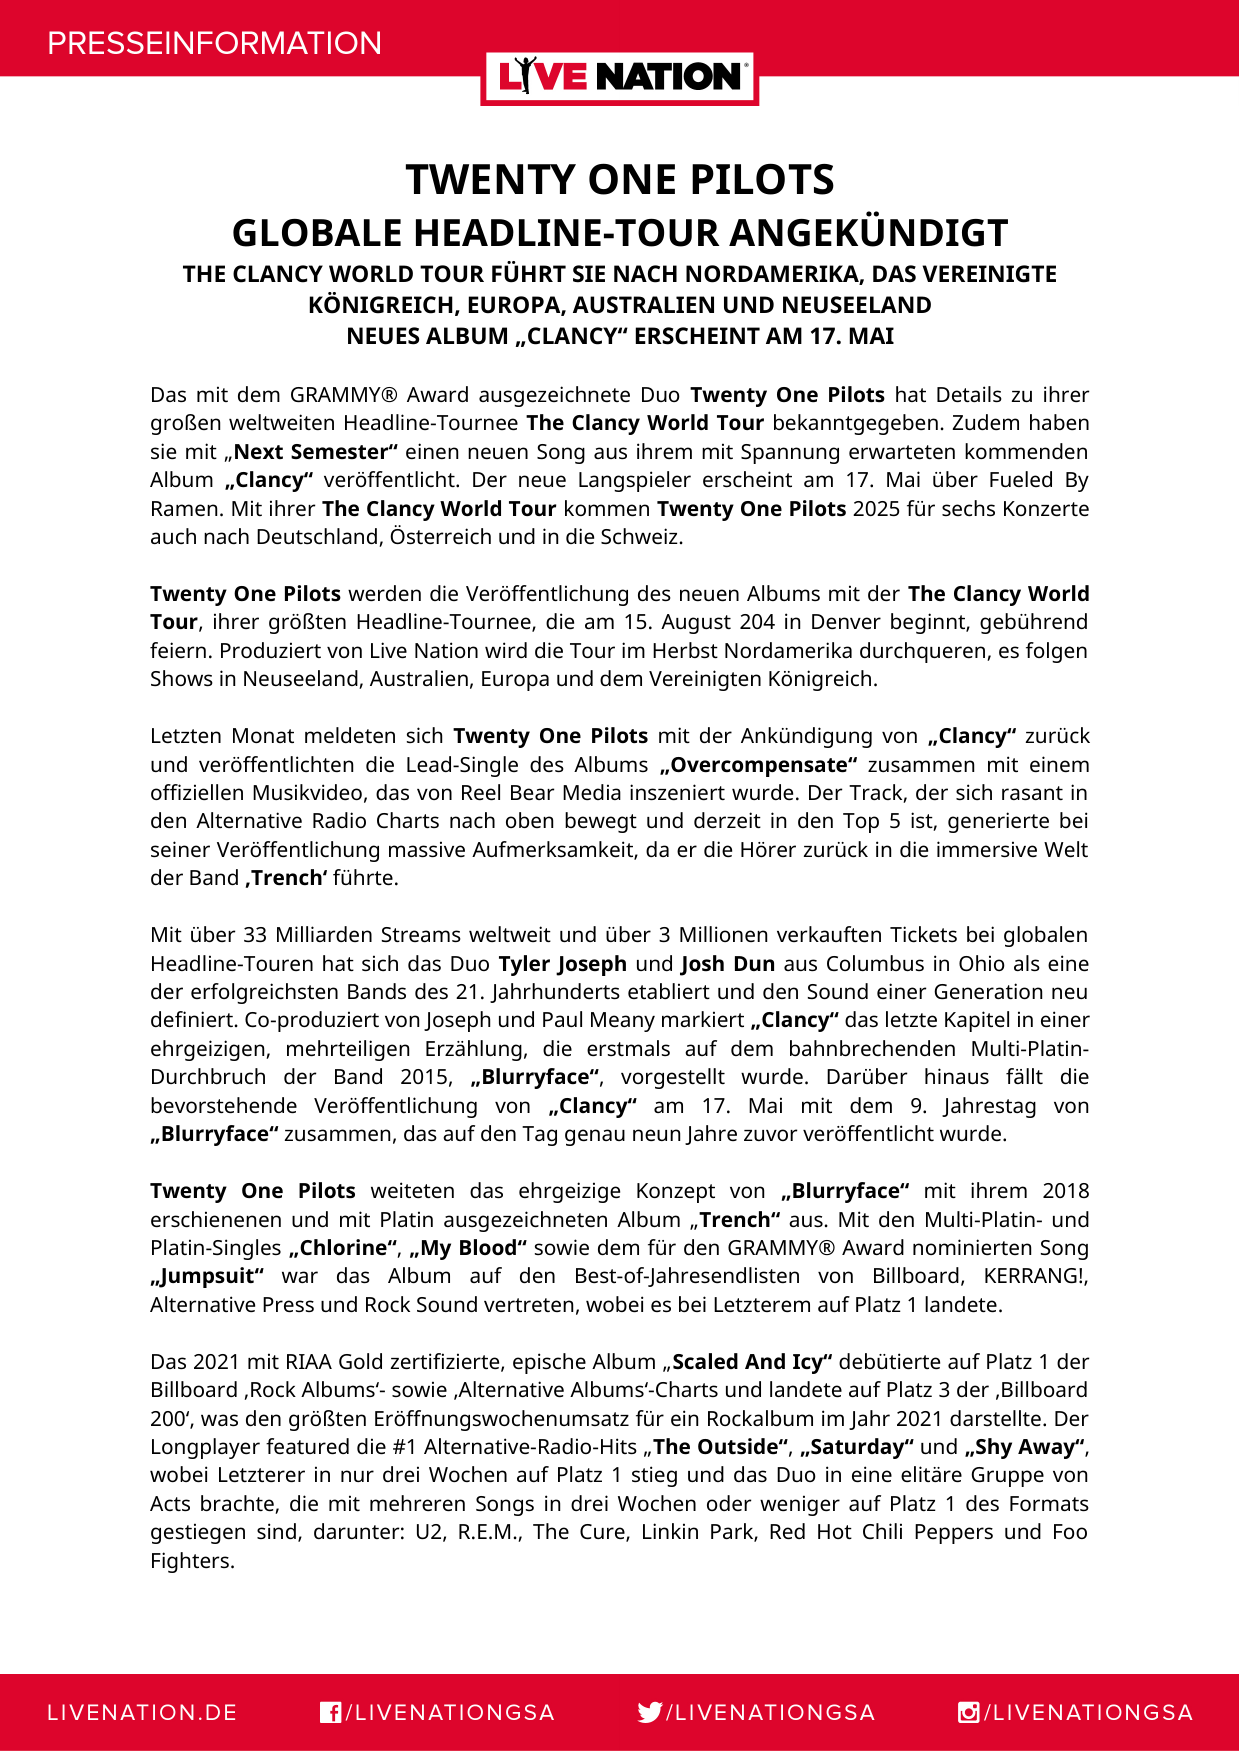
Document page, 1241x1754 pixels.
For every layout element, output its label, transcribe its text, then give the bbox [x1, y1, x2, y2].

text Twenty One Pilots weiteten das ehrgeizige Konzept von „Blurryface“ mit ihrem 2018 erschienenen und mit Platin ausgezeichneten Album „Trench“ aus. Mit den Multi-Platin- und Platin-Singles „Chlorine“, „My Blood“ sowie dem für den GRAMMY® Award nominierten Song „Jumpsuit“ war das Album auf den Best-of-Jahresendlisten von Billboard, KERRANG!, Alternative Press und Rock Sound vertreten, wobei es bei Letzterem auf Platz 1 landete. [150, 1176, 1090, 1318]
text Mit über 33 Milliarden Streams weltweit und über 3 Millionen verkauften Tickets bei globalen Headline-Touren hat sich das Duo Tyler Joseph und Josh Dun aus Columbus in Ohio als eine der erfolgreichsten Bands des 21. Jahrhunderts etabliert und den Sound einer Generation neu definiert. Co-produziert von Joseph und Paul Meany markiert „Clancy“ das letzte Kapitel in einer ehrgeizigen, mehrteiligen Erzählung, die erstmals auf dem bahnbrechenden Multi-Platin-Durchbruch der Band 2015, „Blurryface“, vorgestellt wurde. Darüber hinaus fällt die bevorstehende Veröffentlichung von „Clancy“ am 17. Mai mit dem 9. Jahrestag von „Blurryface“ zusammen, das auf den Tag genau neun Jahre zuvor veröffentlicht wurde. [150, 920, 1090, 1148]
text TWENTY ONE PILOTS [150, 150, 1090, 207]
text NEUES ALBUM „CLANCY“ ERSCHEINT AM 17. MAI [150, 320, 1090, 352]
text THE CLANCY WORLD TOUR FÜHRT SIE NACH NORDAMERIKA, DAS VEREINIGTE KÖNIGREICH, EUROPA, AUSTRALIEN UND NEUSEELAND [150, 258, 1090, 320]
text Letzten Monat meldeten sich Twenty One Pilots mit der Ankündigung von „Clancy“ zurück und veröffentlichten die Lead-Single des Albums „Overcompensate“ zusammen mit einem offiziellen Musikvideo, das von Reel Bear Media inszeniert wurde. Der Track, der sich rasant in den Alternative Radio Charts nach oben bewegt und derzeit in den Top 5 ist, generierte bei seiner Veröffentlichung massive Aufmerksamkeit, da er die Hörer zurück in die immersive Welt der Band ‚Trench‘ führte. [150, 721, 1090, 892]
picture [0, 0, 1239, 106]
text GLOBALE HEADLINE-TOUR ANGEKÜNDIGT [150, 207, 1090, 258]
text Das mit dem GRAMMY® Award ausgezeichnete Duo Twenty One Pilots hat Details zu ihrer großen weltweiten Headline-Tournee The Clancy World Tour bekanntgegeben. Zudem haben sie mit „Next Semester“ einen neuen Song aus ihrem mit Spannung erwarteten kommenden Album „Clancy“ veröffentlicht. Der neue Langspieler erscheint am 17. Mai über Fueled By Ramen. Mit ihrer The Clancy World Tour kommen Twenty One Pilots 2025 für sechs Konzerte auch nach Deutschland, Österreich und in die Schweiz. [150, 380, 1090, 551]
picture [0, 1674, 1239, 1751]
text Twenty One Pilots werden die Veröffentlichung des neuen Albums mit der The Clancy World Tour, ihrer größten Headline-Tournee, die am 15. August 204 in Denver beginnt, gebührend feiern. Produziert von Live Nation wird die Tour im Herbst Nordamerika durchqueren, es folgen Shows in Neuseeland, Australien, Europa und dem Vereinigten Königreich. [150, 579, 1090, 693]
text Das 2021 mit RIAA Gold zertifizierte, epische Album „Scaled And Icy“ debütierte auf Platz 1 der Billboard ‚Rock Albums‘- sowie ‚Alternative Albums‘-Charts und landete auf Platz 3 der ‚Billboard 200‘, was den größten Eröffnungswochenumsatz für ein Rockalbum im Jahr 2021 darstellte. Der Longplayer featured die #1 Alternative-Radio-Hits „The Outside“, „Saturday“ und „Shy Away“, wobei Letzterer in nur drei Wochen auf Platz 1 stieg und das Duo in eine elitäre Gruppe von Acts brachte, die mit mehreren Songs in drei Wochen oder weniger auf Platz 1 des Formats gestiegen sind, darunter: U2, R.E.M., The Cure, Linkin Park, Red Hot Chili Peppers und Foo Fighters. [150, 1347, 1090, 1574]
